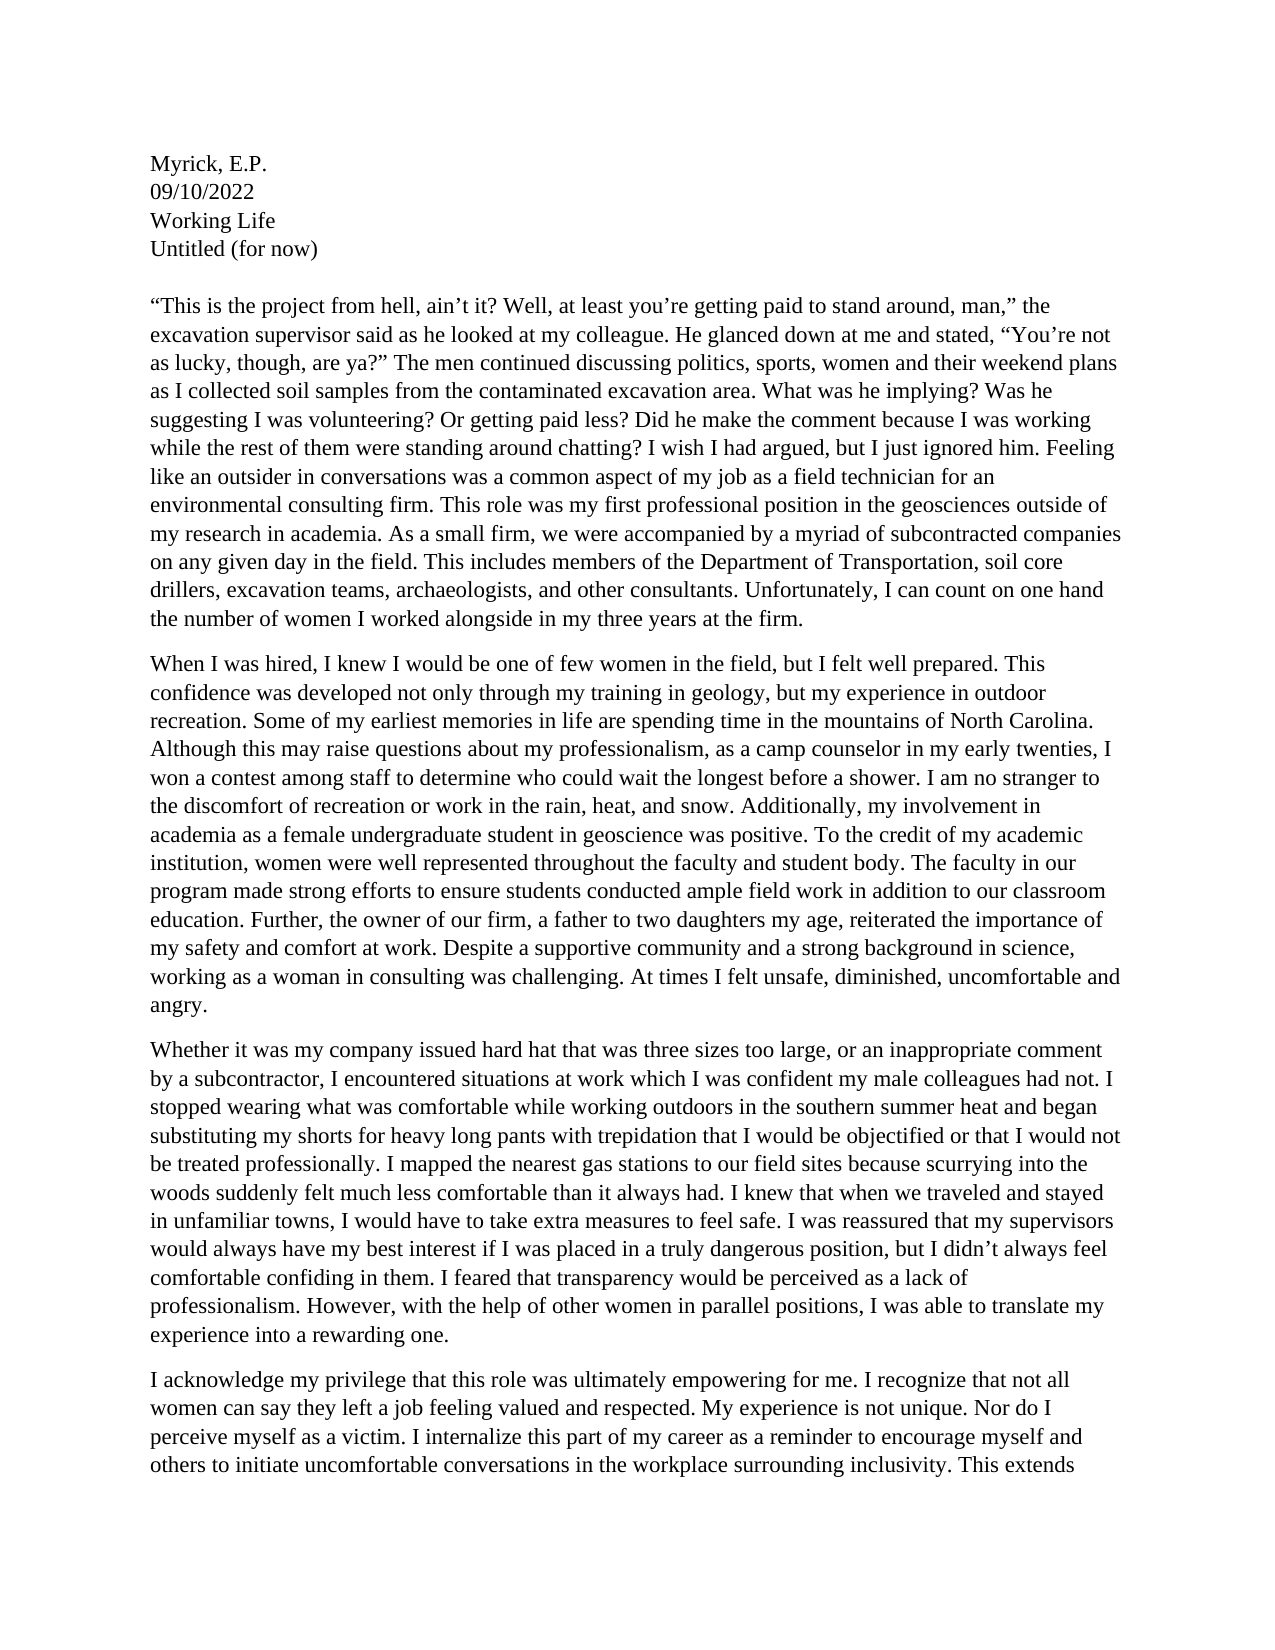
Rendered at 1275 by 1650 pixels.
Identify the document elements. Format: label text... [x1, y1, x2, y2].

text “This is the project from hell, ain’t it? Well, at least you’re getting paid to stand around, man,” the excavation supervisor said as he looked at my colleague. He glanced down at me and stated, “You’re not as lucky, though, are ya?” The men continued discussing politics, sports, women and their weekend plans as I collected soil samples from the contaminated excavation area. What was he implying? Was he suggesting I was volunteering? Or getting paid less? Did he make the comment because I was working while the rest of them were standing around chatting? I wish I had argued, but I just ignored him. Feeling like an outsider in conversations was a common aspect of my job as a field technician for an environmental consulting firm. This role was my first professional position in the geosciences outside of my research in academia. As a small firm, we were accompanied by a myriad of subcontracted companies on any given day in the field. This includes members of the Department of Transportation, soil core drillers, excavation teams, archaeologists, and other consultants. Unfortunately, I can count on one hand the number of women I worked alongside in my three years at the firm. [150, 292, 1125, 631]
text Whether it was my company issued hard hat that was three sizes too large, or an inappropriate comment by a subcontractor, I encountered situations at work which I was confident my male colleagues had not. I stopped wearing what was comfortable while working outdoors in the southern summer heat and began substituting my shorts for heavy long pants with trepidation that I would be objectified or that I would not be treated professionally. I mapped the nearest gas stations to our field sites because scurrying into the woods suddenly felt much less comfortable than it always had. I knew that when we traveled and stayed in unfamiliar towns, I would have to take extra measures to feel safe. I was reassured that my supervisors would always have my best interest if I was placed in a truly dangerous position, but I didn’t always feel comfortable confiding in them. I feared that transparency would be perceived as a lack of professionalism. However, with the help of other women in parallel positions, I was able to translate my experience into a rewarding one. [150, 1036, 1125, 1347]
text Untitled (for now) [150, 235, 1125, 262]
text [150, 1366, 1125, 1478]
text When I was hired, I knew I would be one of few women in the field, but I felt well prepared. This confidence was developed not only through my training in geology, but my experience in outdoor recreation. Some of my earliest memories in life are spending time in the mountains of North Carolina. Although this may raise questions about my professionalism, as a camp counselor in my early twenties, I won a contest among staff to determine who could wait the longest before a shower. I am no stranger to the discomfort of recreation or work in the rain, heat, and snow. Additionally, my involvement in academia as a female undergraduate student in geoscience was positive. To the credit of my academic institution, women were well represented throughout the faculty and student body. The faculty in our program made strong efforts to ensure students conducted ample field work in addition to our classroom education. Further, the owner of our firm, a father to two daughters my age, reiterated the importance of my safety and comfort at work. Despite a supportive community and a strong background in science, working as a woman in consulting was challenging. At times I felt unsafe, diminished, uncomfortable and angry. [150, 650, 1125, 1018]
text 09/10/2022 [150, 178, 1125, 205]
text Working Life [150, 207, 1125, 233]
text Myrick, E.P. [150, 150, 1125, 176]
